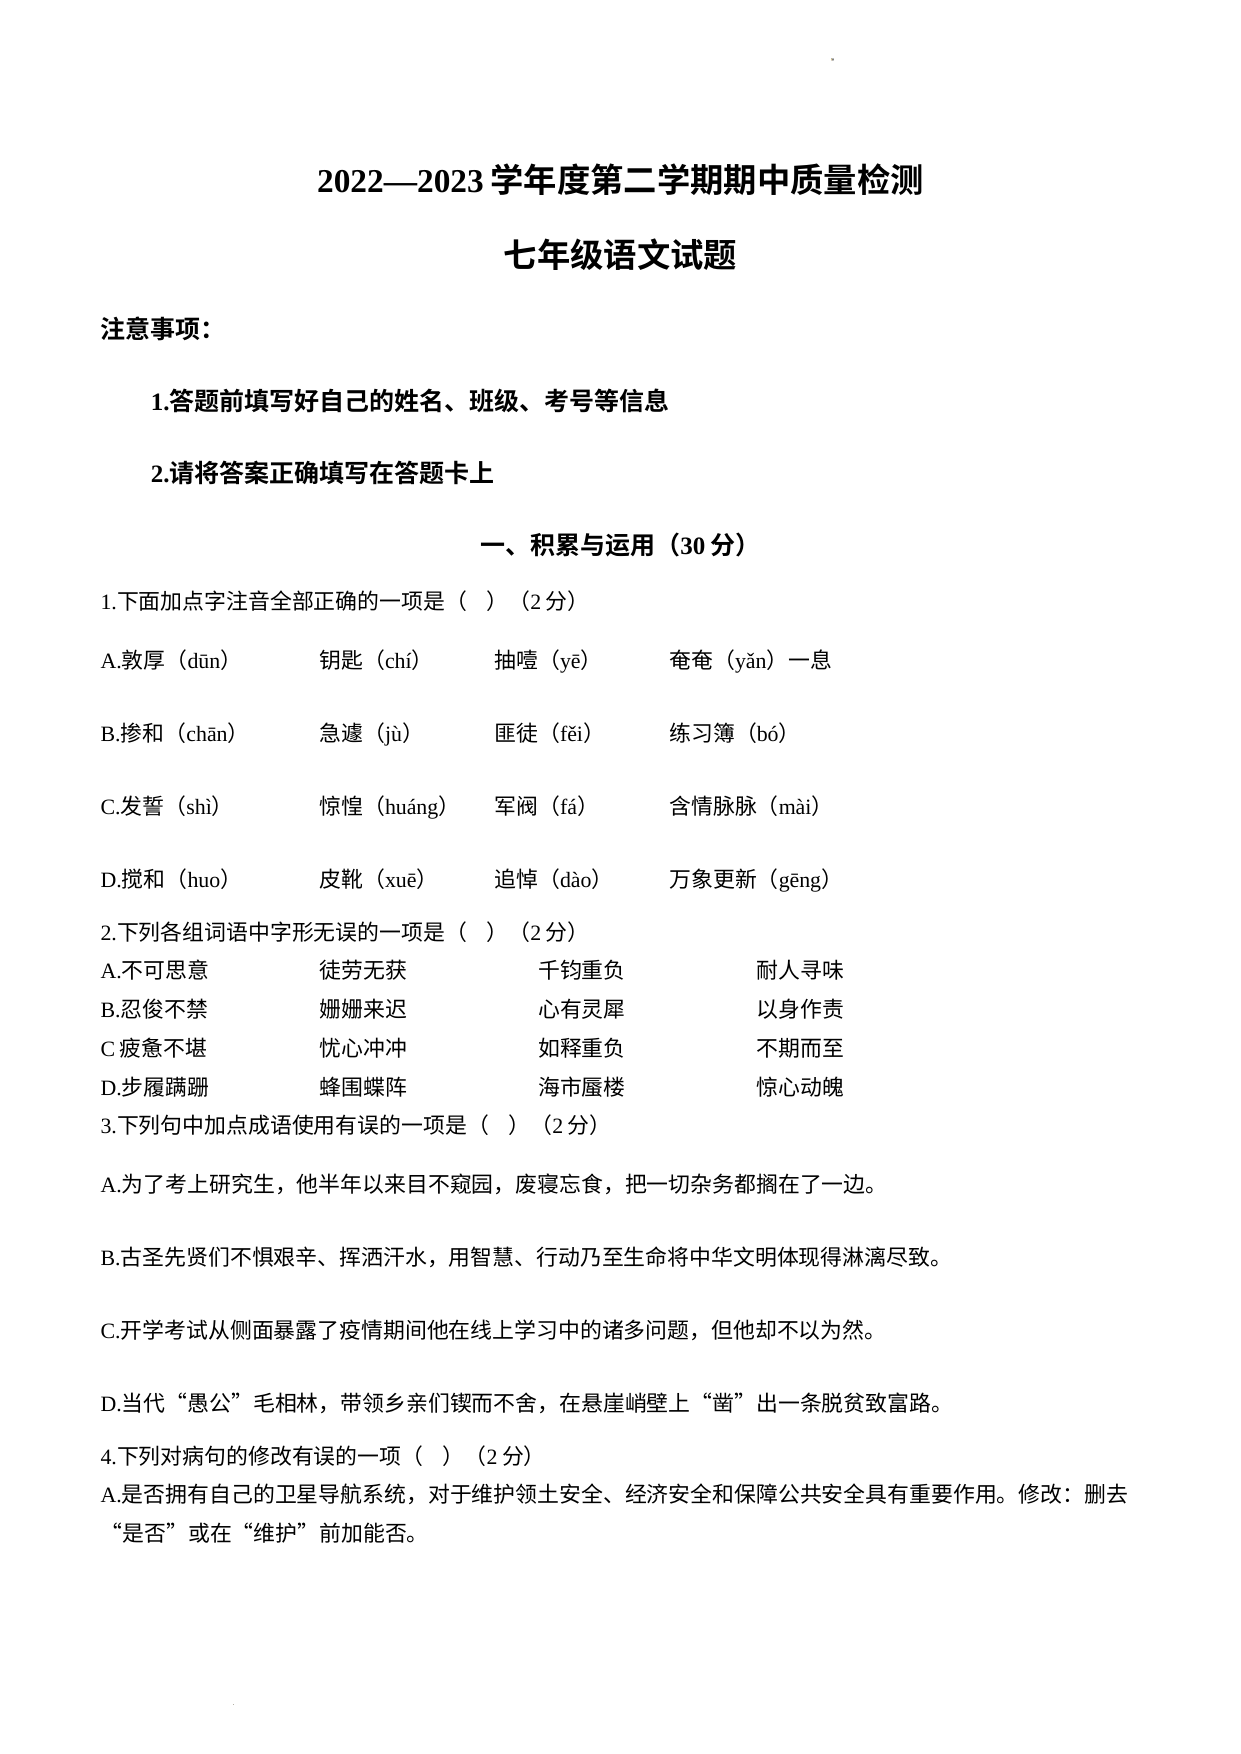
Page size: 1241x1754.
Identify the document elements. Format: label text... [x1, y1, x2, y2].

text 2.下列各组词语中字形无误的一项是（ ）（2分） [100, 914, 1140, 947]
text 一、积累与运用（30分） [100, 511, 1140, 576]
text 注意事项： [100, 295, 1140, 360]
text A.不可思意 徒劳无获 千钧重负 耐人寻味 [100, 953, 1140, 985]
text 1.答题前填写好自己的姓名、班级、考号等信息 [100, 367, 1140, 432]
text B.忍俊不禁 姗姗来迟 心有灵犀 以身作责 [100, 992, 1140, 1024]
text A.是否拥有自己的卫星导航系统，对于维护领土安全、经济安全和保障公共安全具有重要作用。修改：删去“是否”或在“维护”前加能否。 [100, 1477, 1140, 1548]
text 2.请将答案正确填写在答题卡上 [100, 439, 1140, 504]
text A.敦厚（dūn） 钥匙（chí） 抽噎（yē） 奄奄（yǎn）一息 [100, 622, 1140, 687]
text 3.下列句中加点成语使用有误的一项是（ ）（2分） [100, 1108, 1140, 1140]
text C.发誓（shì） 惊惶（huáng） 军阀（fá） 含情脉脉（mài） [100, 768, 1140, 833]
text 4.下列对病句的修改有误的一项（ ）（2分） [100, 1438, 1140, 1471]
text C疲惫不堪 忧心冲冲 如释重负 不期而至 [100, 1030, 1140, 1063]
text D.搅和（huo） 皮靴（xuē） 追悼（dào） 万象更新（gēng） [100, 841, 1140, 906]
text 七年级语文试题 [100, 220, 1140, 285]
text A.为了考上研究生，他半年以来目不窥园，废寝忘食，把一切杂务都搁在了一边。 [100, 1147, 1140, 1212]
text 1.下面加点字注音全部正确的一项是（ ）（2分） [100, 584, 1140, 616]
text B.古圣先贤们不惧艰辛、挥洒汗水，用智慧、行动乃至生命将中华文明体现得淋漓尽致。 [100, 1219, 1140, 1284]
text D.步履蹒跚 蜂围蝶阵 海市蜃楼 惊心动魄 [100, 1069, 1140, 1102]
text 2022—2023学年度第二学期期中质量检测 [100, 146, 1140, 211]
text C.开学考试从侧面暴露了疫情期间他在线上学习中的诸多问题，但他却不以为然。 [100, 1292, 1140, 1357]
text D.当代“愚公”毛相林，带领乡亲们锲而不舍，在悬崖峭壁上“凿”出一条脱贫致富路。 [100, 1365, 1140, 1430]
text B.掺和（chān） 急遽（jù） 匪徒（fěi） 练习簿（bó） [100, 695, 1140, 760]
